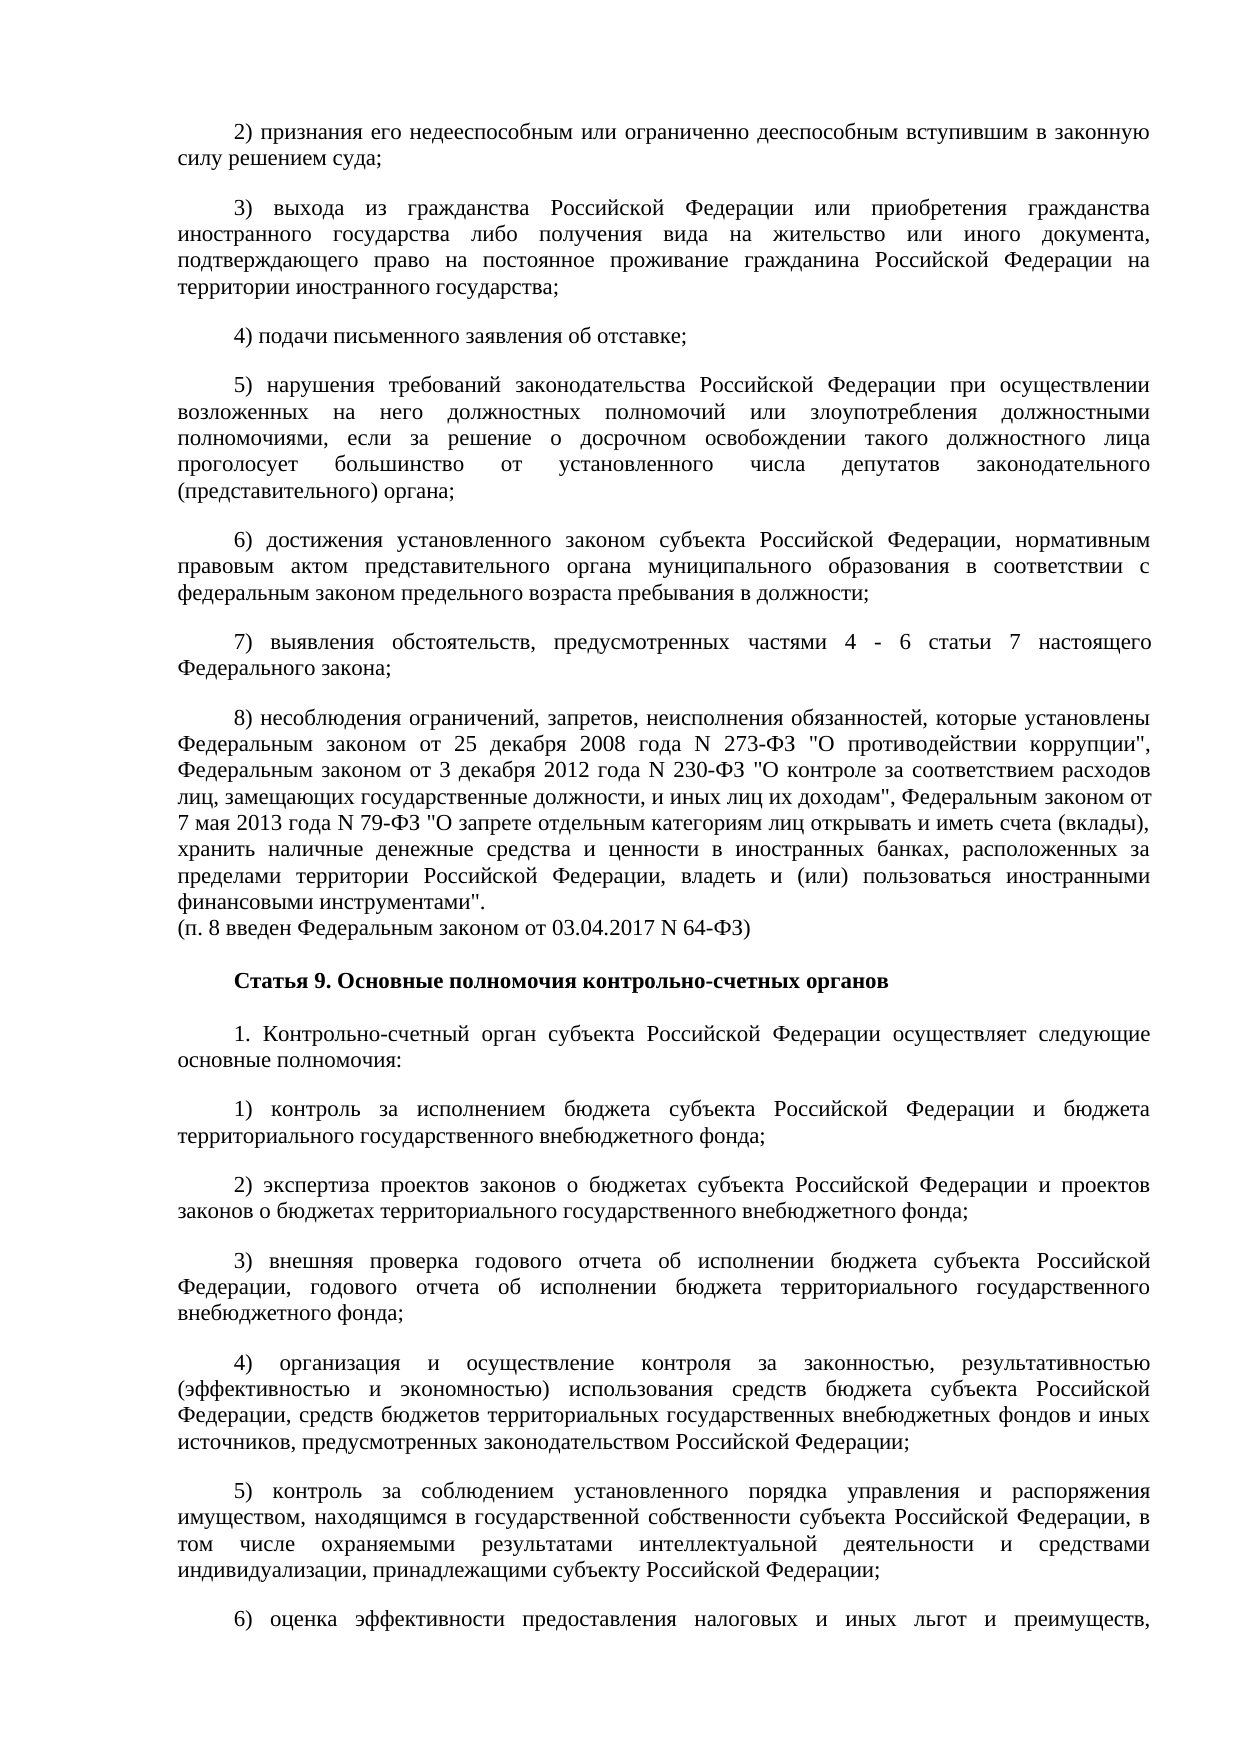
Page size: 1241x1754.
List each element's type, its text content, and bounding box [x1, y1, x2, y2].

text 5) контроль за соблюдением установленного порядка управления и распоряжения имуществом, находящимся в государственной собственности субъекта Российской Федерации, в том числе охраняемыми результатами интеллектуальной деятельности и средствами индивидуализации, принадлежащими субъекту Российской Федерации; [177, 1477, 1152, 1582]
text 2) признания его недееспособным или ограниченно дееспособным вступившим в законную силу решением суда; [177, 118, 1152, 171]
text 1) контроль за исполнением бюджета субъекта Российской Федерации и бюджета территориального государственного внебюджетного фонда; [177, 1096, 1152, 1148]
text 3) выхода из гражданства Российской Федерации или приобретения гражданства иностранного государства либо получения вида на жительство или иного документа, подтверждающего право на постоянное проживание гражданина Российской Федерации на территории иностранного государства; [177, 194, 1152, 299]
text 1. Контрольно-счетный орган субъекта Российской Федерации осуществляет следующие основные полномочия: [177, 1020, 1152, 1073]
text 6) достижения установленного законом субъекта Российской Федерации, нормативным правовым актом представительного органа муниципального образования в соответствии с федеральным законом предельного возраста пребывания в должности; [177, 526, 1152, 605]
text 3) внешняя проверка годового отчета об исполнении бюджета субъекта Российской Федерации, годового отчета об исполнении бюджета территориального государственного внебюджетного фонда; [177, 1247, 1152, 1326]
text 4) организация и осуществление контроля за законностью, результативностью (эффективностью и экономностью) использования средств бюджета субъекта Российской Федерации, средств бюджетов территориальных государственных внебюджетных фондов и иных источников, предусмотренных законодательством Российской Федерации; [177, 1349, 1152, 1454]
text 5) нарушения требований законодательства Российской Федерации при осуществлении возложенных на него должностных полномочий или злоупотребления должностными полномочиями, если за решение о досрочном освобождении такого должностного лица проголосует большинство от установленного числа депутатов законодательного (представительного) органа; [177, 371, 1152, 503]
text (п. 8 введен Федеральным законом от 03.04.2017 N 64-ФЗ) [177, 914, 1152, 941]
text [177, 1605, 1152, 1632]
text 4) подачи письменного заявления об отставке; [177, 322, 1152, 348]
text 8) несоблюдения ограничений, запретов, неисполнения обязанностей, которые установлены Федеральным законом от 25 декабря 2008 года N 273-ФЗ "О противодействии коррупции", Федеральным законом от 3 декабря 2012 года N 230-ФЗ "О контроле за соответствием расходов лиц, замещающих государственные должности, и иных лиц их доходам", Федеральным законом от 7 мая 2013 года N 79-ФЗ "О запрете отдельным категориям лиц открывать и иметь счета (вклады), хранить наличные денежные средства и ценности в иностранных банках, расположенных за пределами территории Российской Федерации, владеть и (или) пользоваться иностранными финансовыми инструментами". [177, 704, 1152, 914]
text 2) экспертиза проектов законов о бюджетах субъекта Российской Федерации и проектов законов о бюджетах территориального государственного внебюджетного фонда; [177, 1171, 1152, 1224]
text 7) выявления обстоятельств, предусмотренных частями 4 - 6 статьи 7 настоящего Федерального закона; [177, 628, 1152, 681]
title Статья 9. Основные полномочия контрольно-счетных органов [177, 967, 1152, 993]
